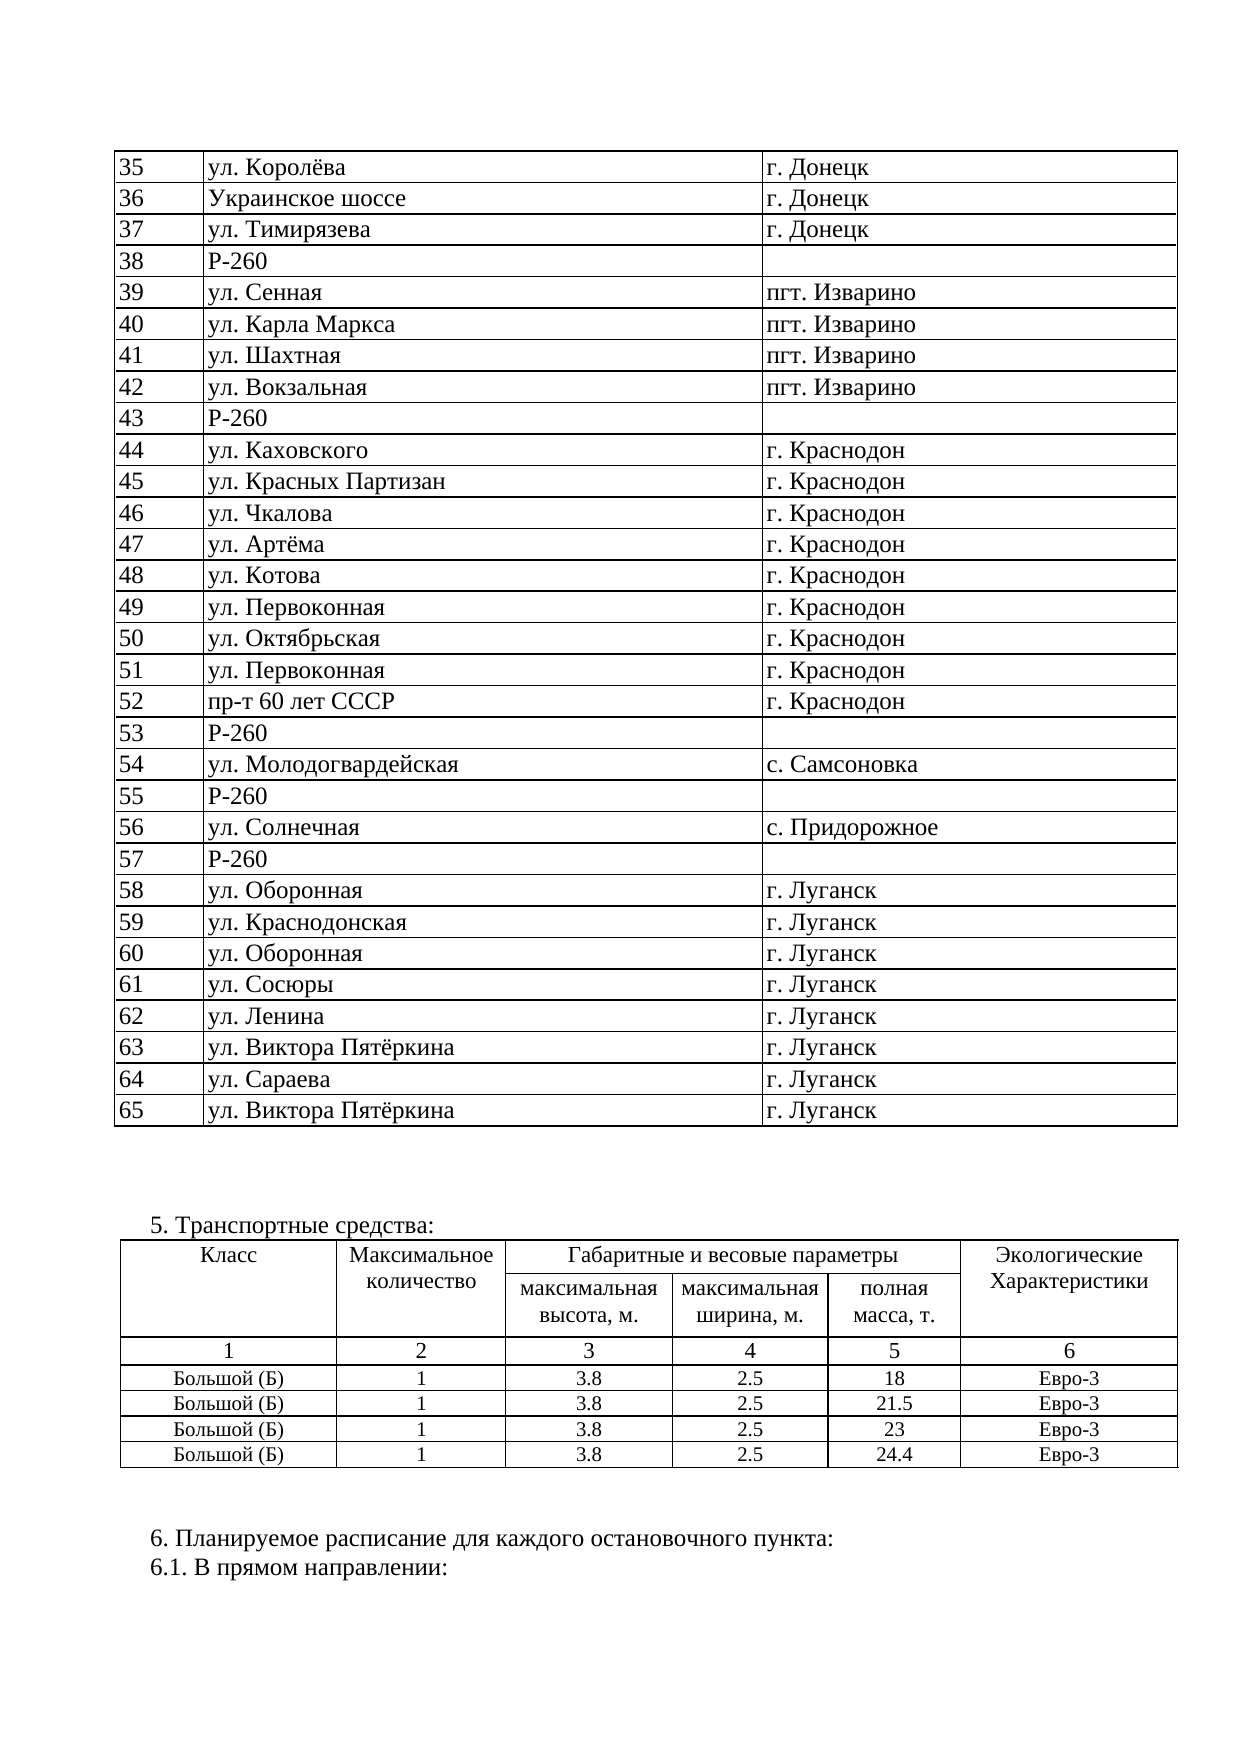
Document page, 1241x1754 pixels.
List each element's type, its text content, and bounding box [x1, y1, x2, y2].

table_header Габаритные и весовые параметры [506, 1241, 960, 1273]
table_cell 48 [115, 560, 203, 590]
table_cell ул. Красных Партизан [204, 466, 762, 496]
table_cell Евро-3 [961, 1366, 1177, 1389]
table_cell 3.8 [506, 1391, 672, 1415]
table_cell 37 [115, 214, 203, 244]
table_cell 36 [115, 183, 203, 213]
table_cell ул. Шахтная [204, 340, 762, 370]
table_cell г. Краснодон [763, 559, 1177, 590]
table_cell ул. Виктора Пятёркина [204, 1095, 762, 1125]
table_cell Р-260 [204, 781, 762, 811]
table_cell [763, 779, 1177, 811]
table_cell ул. Карла Маркса [204, 309, 762, 339]
table_cell г. Краснодон [763, 528, 1177, 559]
table_cell пр-т 60 лет СССР [204, 686, 762, 716]
table_cell г. Краснодон [763, 465, 1177, 496]
table_cell 1 [337, 1417, 505, 1441]
table_cell 4 [673, 1338, 827, 1364]
table_header Максимальное количество [337, 1241, 505, 1336]
table_cell 50 [115, 623, 203, 653]
table_cell 57 [115, 843, 203, 873]
table_cell г. Краснодон [763, 622, 1177, 653]
table_cell ул. Октябрьская [204, 623, 762, 653]
table_cell 6 [961, 1338, 1177, 1364]
table_cell Украинское шоссе [204, 183, 762, 213]
table_cell ул. Оборонная [204, 875, 762, 905]
table_cell пгт. Изварино [763, 339, 1177, 370]
table_cell г. Луганск [763, 1094, 1177, 1125]
table_cell 1 [337, 1366, 505, 1389]
table_cell 1 [121, 1338, 336, 1364]
table_cell 41 [115, 340, 203, 370]
table_cell 60 [115, 938, 203, 968]
table_cell максимальная высота, м. [506, 1274, 672, 1336]
table_cell 58 [115, 875, 203, 905]
table_cell 45 [115, 466, 203, 496]
table_cell 5 [829, 1338, 960, 1364]
table_cell 24.4 [829, 1442, 960, 1466]
table_cell ул. Королёва [204, 152, 762, 181]
table_cell Большой (Б) [121, 1391, 336, 1415]
table_cell г. Луганск [763, 968, 1177, 999]
table_cell Р-260 [204, 718, 762, 748]
table_cell Р-260 [204, 246, 762, 276]
table_cell [763, 402, 1177, 433]
table_cell 47 [115, 529, 203, 559]
table_cell 49 [115, 591, 203, 622]
table_cell [763, 244, 1177, 276]
table_cell ул. Солнечная [204, 812, 762, 842]
table_cell с. Самсоновка [763, 748, 1177, 779]
table_cell Большой (Б) [121, 1442, 336, 1466]
table_cell 2.5 [673, 1366, 827, 1389]
table_cell 38 [115, 245, 203, 276]
table_cell с. Придорожное [763, 811, 1177, 842]
table_cell 42 [115, 371, 203, 402]
table_cell 3.8 [506, 1366, 672, 1389]
table_cell ул. Вокзальная [204, 372, 762, 402]
table_cell 56 [115, 812, 203, 842]
table_cell максимальная ширина, м. [673, 1274, 827, 1336]
table_cell 1 [337, 1442, 505, 1466]
table_cell ул. Первоконная [204, 655, 762, 685]
table_cell 3 [506, 1338, 672, 1364]
table_cell Р-260 [204, 844, 762, 873]
table_cell 35 [115, 152, 203, 181]
table_cell 46 [115, 497, 203, 527]
table_cell ул. Краснодонская [204, 907, 762, 936]
table_cell г. Краснодон [763, 685, 1177, 716]
table_cell Большой (Б) [121, 1366, 336, 1389]
table_cell ул. Ленина [204, 1001, 762, 1031]
table_cell г. Донецк [763, 181, 1177, 213]
table_cell г. Краснодон [763, 590, 1177, 622]
table_cell г. Луганск [763, 1062, 1177, 1094]
table_cell [763, 842, 1177, 873]
table_cell ул. Котова [204, 561, 762, 590]
table_cell 2 [337, 1338, 505, 1364]
table_cell ул. Сараева [204, 1064, 762, 1094]
table_cell г. Донецк [763, 213, 1177, 244]
table_cell 63 [115, 1032, 203, 1062]
table_cell 18 [829, 1366, 960, 1389]
table_cell 54 [115, 749, 203, 779]
table_cell 43 [115, 403, 203, 433]
table_cell 65 [115, 1095, 203, 1125]
text 5. Транспортные средства: [150, 1211, 1090, 1239]
table_cell 53 [115, 717, 203, 748]
table_cell 64 [115, 1063, 203, 1094]
table_cell пгт. Изварино [763, 307, 1177, 339]
table_cell ул. Сосюры [204, 970, 762, 999]
table_cell 44 [115, 434, 203, 464]
table_cell 51 [115, 654, 203, 685]
table_header Класс [121, 1241, 336, 1336]
table_cell 3.8 [506, 1417, 672, 1441]
table_cell полная масса, т. [829, 1274, 960, 1336]
text 6.1. В прямом направлении: [150, 1552, 1090, 1581]
table_cell ул. Первоконная [204, 592, 762, 622]
table_cell 3.8 [506, 1442, 672, 1466]
table_cell пгт. Изварино [763, 370, 1177, 402]
table_cell 2.5 [673, 1442, 827, 1466]
table_cell ул. Оборонная [204, 938, 762, 968]
table_cell Большой (Б) [121, 1417, 336, 1441]
table_cell 55 [115, 780, 203, 811]
table_cell 21.5 [829, 1391, 960, 1415]
table_cell Р-260 [204, 403, 762, 433]
table_header Экологические Характеристики [961, 1241, 1177, 1336]
table_cell Евро-3 [961, 1391, 1177, 1415]
table_cell г. Луганск [763, 874, 1177, 905]
table_cell 1 [337, 1391, 505, 1415]
table_cell ул. Артёма [204, 529, 762, 559]
table_cell 39 [115, 277, 203, 307]
table_cell г. Луганск [763, 1031, 1177, 1062]
table_cell г. Луганск [763, 905, 1177, 936]
table_cell г. Краснодон [763, 496, 1177, 527]
table_cell Евро-3 [961, 1417, 1177, 1441]
text 6. Планируемое расписание для каждого остановочного пункта: [150, 1523, 1090, 1552]
table_cell г. Луганск [763, 999, 1177, 1031]
table_cell г. Луганск [763, 936, 1177, 968]
table_cell пгт. Изварино [763, 276, 1177, 307]
table_cell ул. Виктора Пятёркина [204, 1032, 762, 1062]
table_cell 23 [829, 1417, 960, 1441]
table_cell ул. Молодогвардейская [204, 749, 762, 779]
table_cell г. Донецк [763, 152, 1177, 181]
table_cell [763, 716, 1177, 748]
table_cell 59 [115, 906, 203, 936]
table_cell 61 [115, 969, 203, 999]
table_cell 2.5 [673, 1391, 827, 1415]
table_cell 52 [115, 686, 203, 716]
table_cell ул. Тимирязева [204, 215, 762, 244]
table_cell Евро-3 [961, 1442, 1177, 1466]
table_cell ул. Чкалова [204, 498, 762, 527]
table_cell г. Краснодон [763, 433, 1177, 464]
table_cell 2.5 [673, 1417, 827, 1441]
table_cell г. Краснодон [763, 653, 1177, 685]
table_cell ул. Каховского [204, 435, 762, 464]
table_cell 40 [115, 308, 203, 339]
table_cell 62 [115, 1000, 203, 1031]
table_cell ул. Сенная [204, 277, 762, 307]
